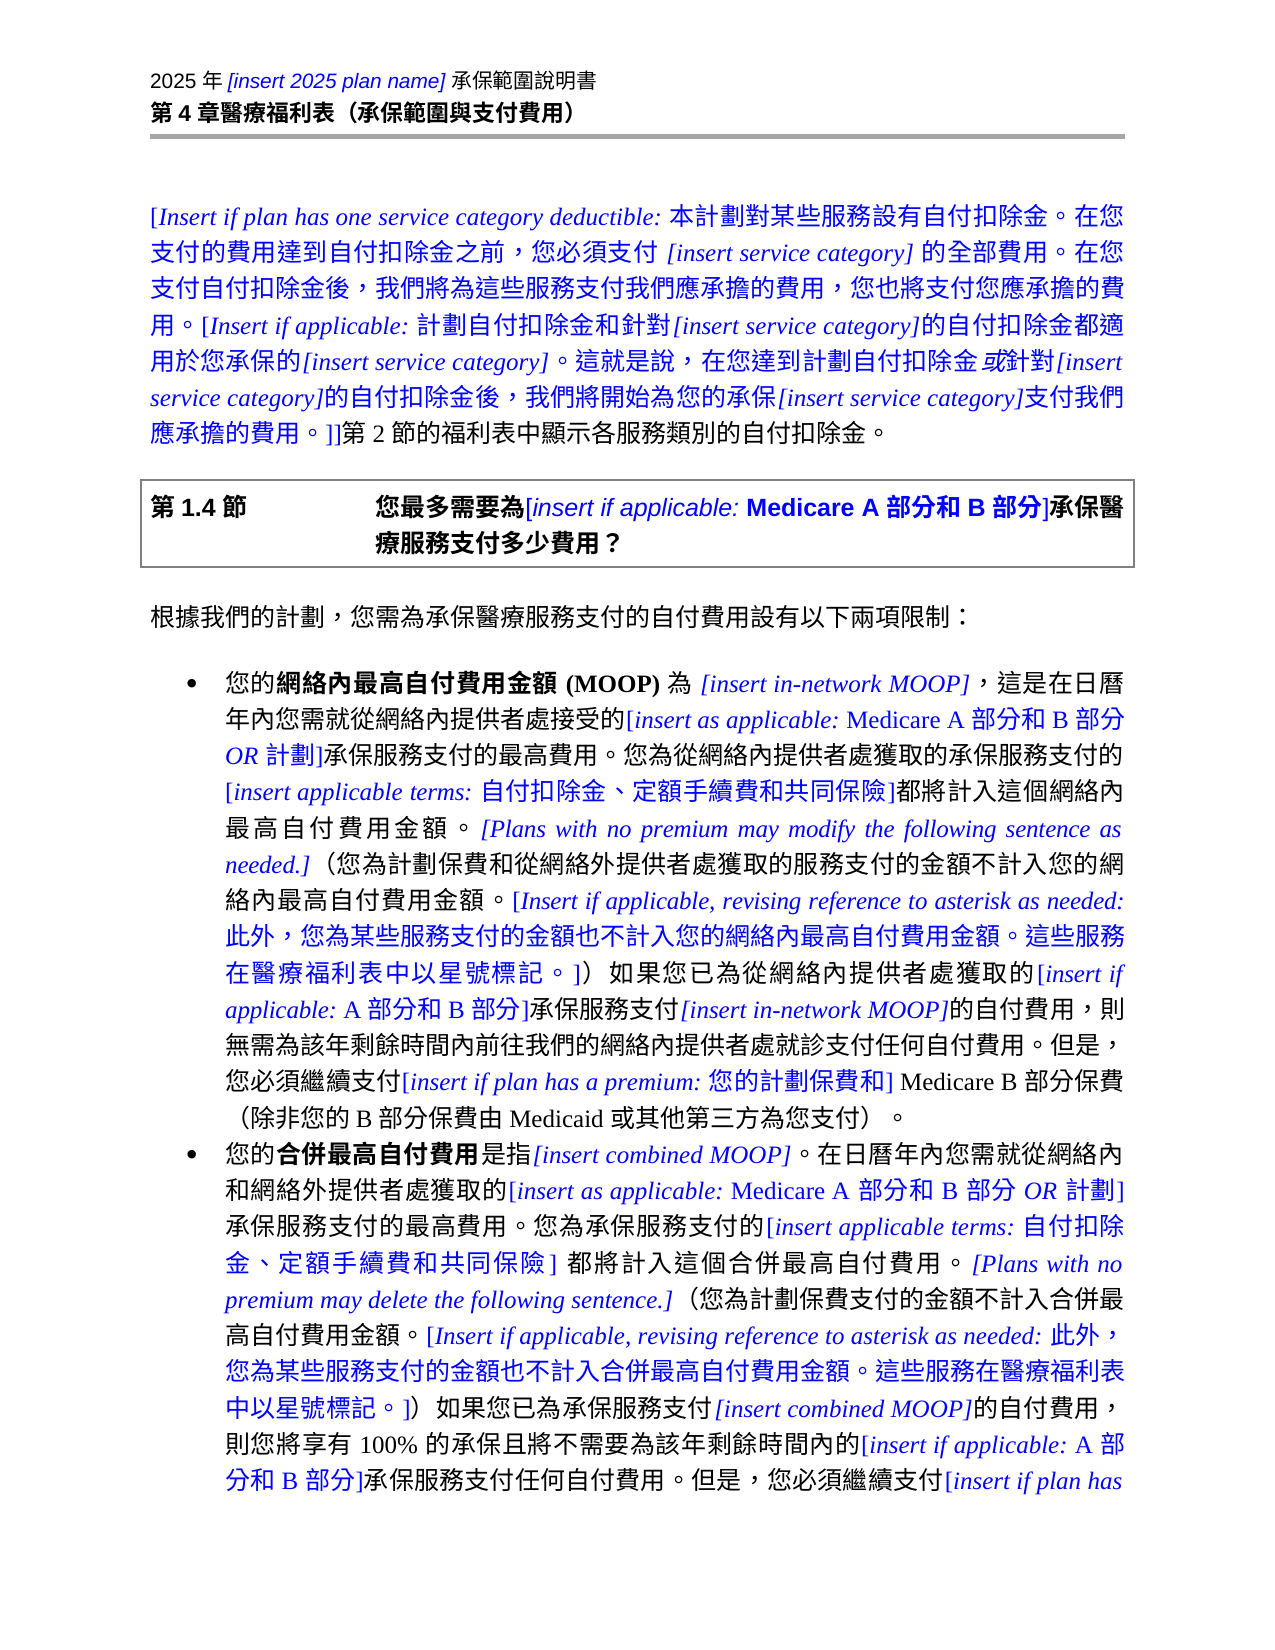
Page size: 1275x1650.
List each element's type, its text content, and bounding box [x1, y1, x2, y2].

text [Insert if plan has one service category deductible: 本計劃對某些服務設有自付扣除金。在您支付的費用達到自付扣除金之前，您必須支付 [insert service category] 的全部費用。在您支付自付扣除金後，我們將為這些服務支付我們應承擔的費用，您也將支付您應承擔的費用。[Insert if applicable: 計劃自付扣除金和針對[insert service category]的自付扣除金都適用於您承保的[insert service category]。這就是說，在您達到計劃自付扣除金或針對[insert service category]的自付扣除金後，我們將開始為您的承保[insert service category]支付我們應承擔的費用。]]第 2 節的福利表中顯示各服務類別的自付扣除金。 [150, 196, 1125, 450]
subtitle 第 1.4 節 您最多需要為[insert if applicable: Medicare A 部分和 B 部分]承保醫療服務支付多少費用？ [142, 481, 1133, 566]
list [187, 1147, 1125, 1509]
text 根據我們的計劃，您需為承保醫療服務支付的自付費用設有以下兩項限制： [150, 598, 1125, 634]
list 您的網絡內最高自付費用金額 (MOOP) 為 [insert in-network MOOP]，這是在日曆年內您需就從網絡內提供者處接受的[insert as applicable: Medicare A 部分和 B 部分 OR 計劃]承保服務支付的最高費用。您為從網絡內提供者處獲取的承保服務支付的[insert applicable terms: 自付扣除金、定額手續費和共同保險]都將計入這個網絡內最高自付費用金額。[Plans with no premium may modify the following sentence as needed.]（您為計劃保費和從網絡外提供者處獲取的服務支付的金額不計入您的網絡內最高自付費用金額。[Insert if applicable, revising reference to asterisk as needed: 此外，您為某些服務支付的金額也不計入您的網絡內最高自付費用金額。這些服務在醫療福利表中以星號標記。]）如果您已為從網絡內提供者處獲取的[insert if applicable: A 部分和 B 部分]承保服務支付[insert in-network MOOP]的自付費用，則無需為該年剩餘時間內前往我們的網絡內提供者處就診支付任何自付費用。但是，您必須繼續支付[insert if plan has a premium: 您的計劃保費和] Medicare B 部分保費（除非您的 B 部分保費由 Medicaid 或其他第三方為您支付）。 [187, 663, 1125, 1134]
